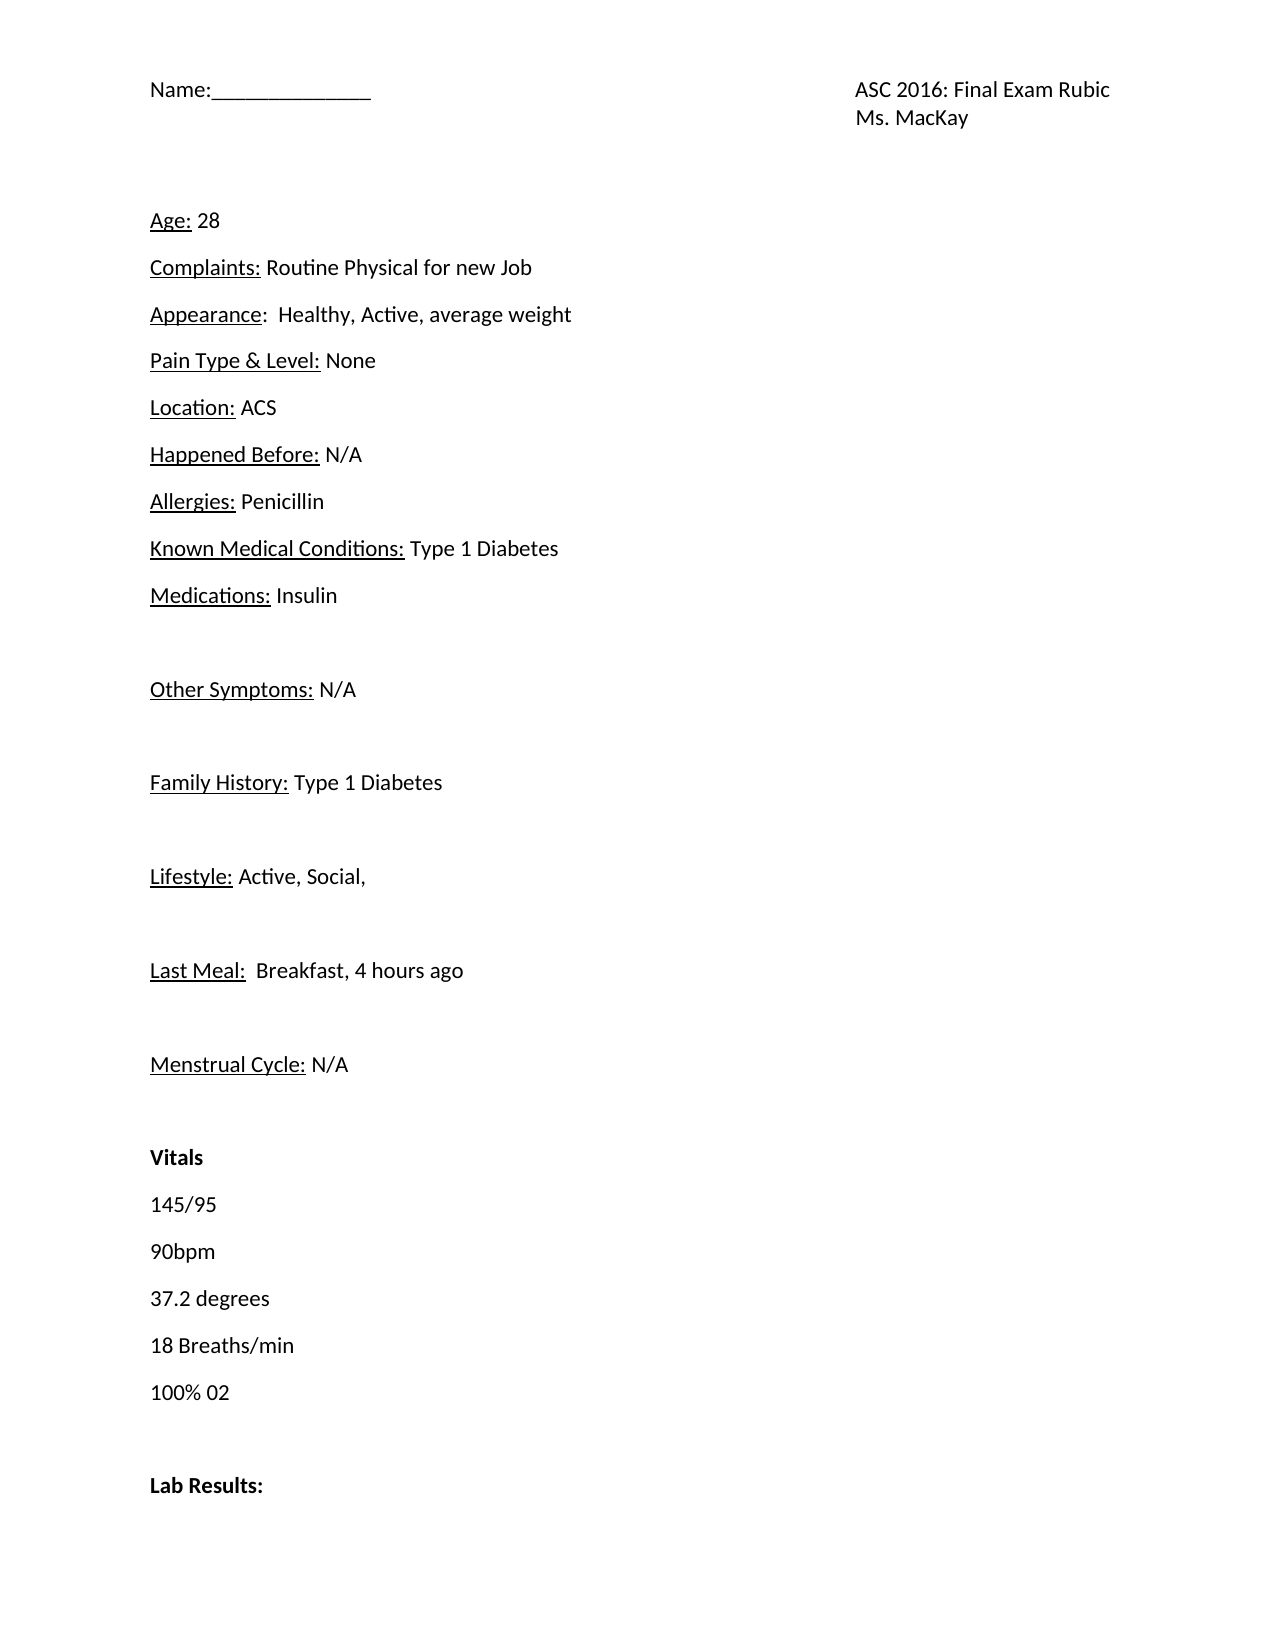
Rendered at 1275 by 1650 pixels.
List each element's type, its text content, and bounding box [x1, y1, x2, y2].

text 90bpm [150, 1237, 1125, 1265]
text Location: ACS [150, 393, 1125, 421]
text Vitals [150, 1143, 1125, 1171]
text 100% 02 [150, 1378, 1125, 1406]
text Happened Before: N/A [150, 440, 1125, 468]
text Last Meal: Breakfast, 4 hours ago [150, 956, 1125, 984]
text Pain Type & Level: None [150, 347, 1125, 374]
text Known Medical Conditions: Type 1 Diabetes [150, 534, 1125, 562]
text Family History: Type 1 Diabetes [150, 768, 1125, 796]
text 37.2 degrees [150, 1284, 1125, 1312]
text Allergies: Penicillin [150, 487, 1125, 515]
text Lab Results: [150, 1472, 1125, 1499]
text Appearance: Healthy, Active, average weight [150, 300, 1125, 328]
text Complaints: Routine Physical for new Job [150, 253, 1125, 281]
text 18 Breaths/min [150, 1331, 1125, 1359]
text Other Symptoms: N/A [150, 675, 1125, 703]
text 145/95 [150, 1190, 1125, 1218]
text Lifestyle: Active, Social, [150, 862, 1125, 890]
text Menstrual Cycle: N/A [150, 1050, 1125, 1078]
text Age: 28 [150, 206, 1125, 234]
text Medications: Insulin [150, 581, 1125, 609]
